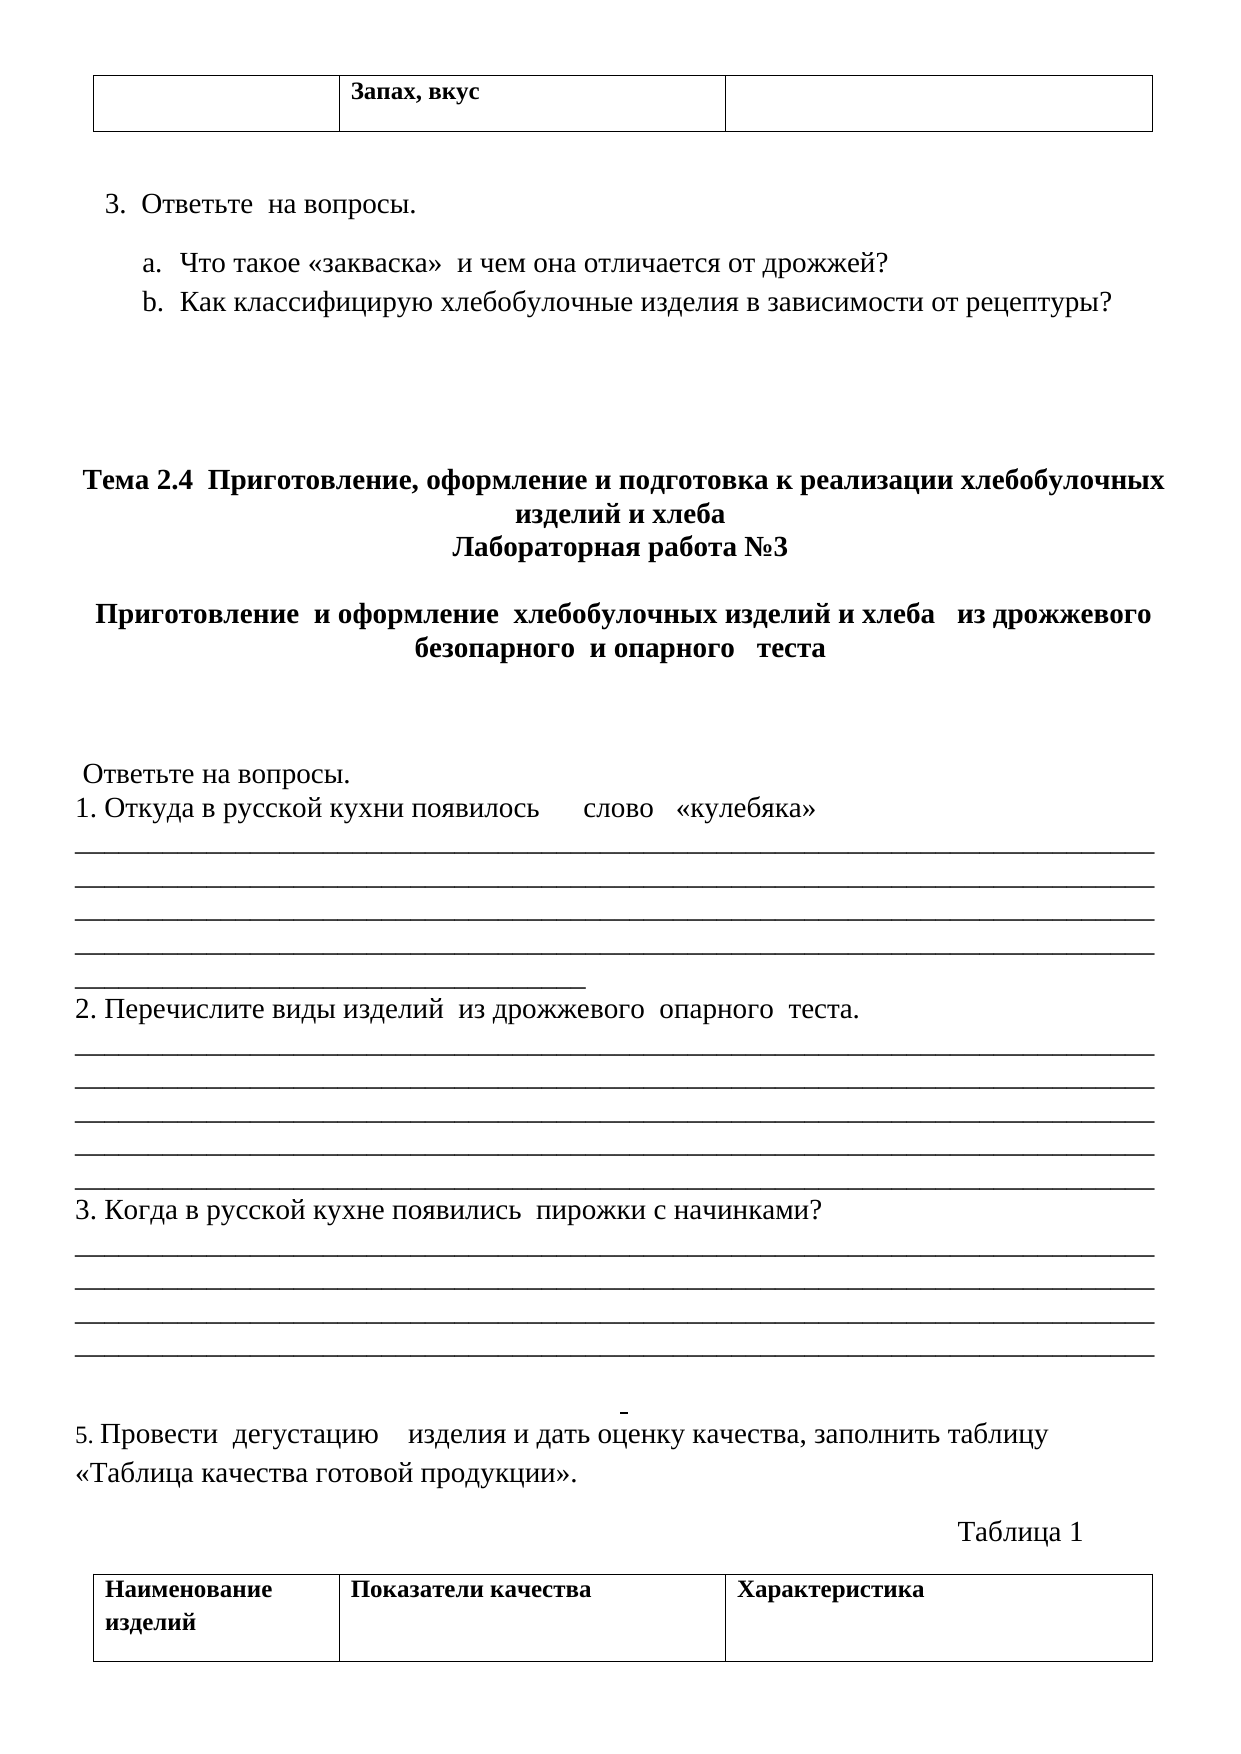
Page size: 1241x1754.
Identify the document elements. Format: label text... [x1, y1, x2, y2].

text 3. Когда в русской кухне появились пирожки с начинками? [75, 1192, 1165, 1226]
list Лабораторная работа №3 [75, 529, 1165, 563]
text 3. Ответьте на вопросы. [104, 186, 1165, 220]
text Таблица 1 [75, 1514, 1165, 1548]
table_cell [94, 76, 339, 131]
text 2. Перечислите виды изделий из дрожжевого опарного теста. [75, 991, 1165, 1025]
text 5. Провести дегустацию изделия и дать оценку качества, заполнить таблицу «Таблица качества готовой продукции». [75, 1416, 1165, 1488]
text ________________________________________________________________________________________________________________________________________________________________________________________________________________________________________________________________________________________________________ [75, 1226, 1165, 1360]
table_cell [726, 76, 1152, 131]
text __________________________________________________________________________________________________________________________________________________________________________________________________________________________________________________________________________________________________________________________________________________________________________________ [75, 1025, 1165, 1192]
text ___________________________________________________________________________________________________________________________________________________________________________________________________________________________________________________________________________________________________________________________________________ [75, 823, 1165, 991]
table_header Показатели качества [340, 1575, 725, 1661]
list Как классифицирую хлебобулочные изделия в зависимости от рецептуры? [142, 284, 1165, 318]
table_header Характеристика [726, 1575, 1152, 1661]
text Приготовление и оформление хлебобулочных изделий и хлеба из дрожжевого безопарного и опарного теста [75, 596, 1165, 663]
text 1. Откуда в русской кухни появилось слово «кулебяка» [75, 790, 1165, 823]
list Тема 2.4 Приготовление, оформление и подготовка к реализации хлебобулочных изделий и хлеба [75, 462, 1165, 529]
table_cell Запах, вкус [340, 76, 725, 131]
table_header Наименование изделий [94, 1575, 339, 1661]
list Что такое «закваска» и чем она отличается от дрожжей? [142, 246, 1165, 279]
text Ответьте на вопросы. [75, 756, 1165, 790]
